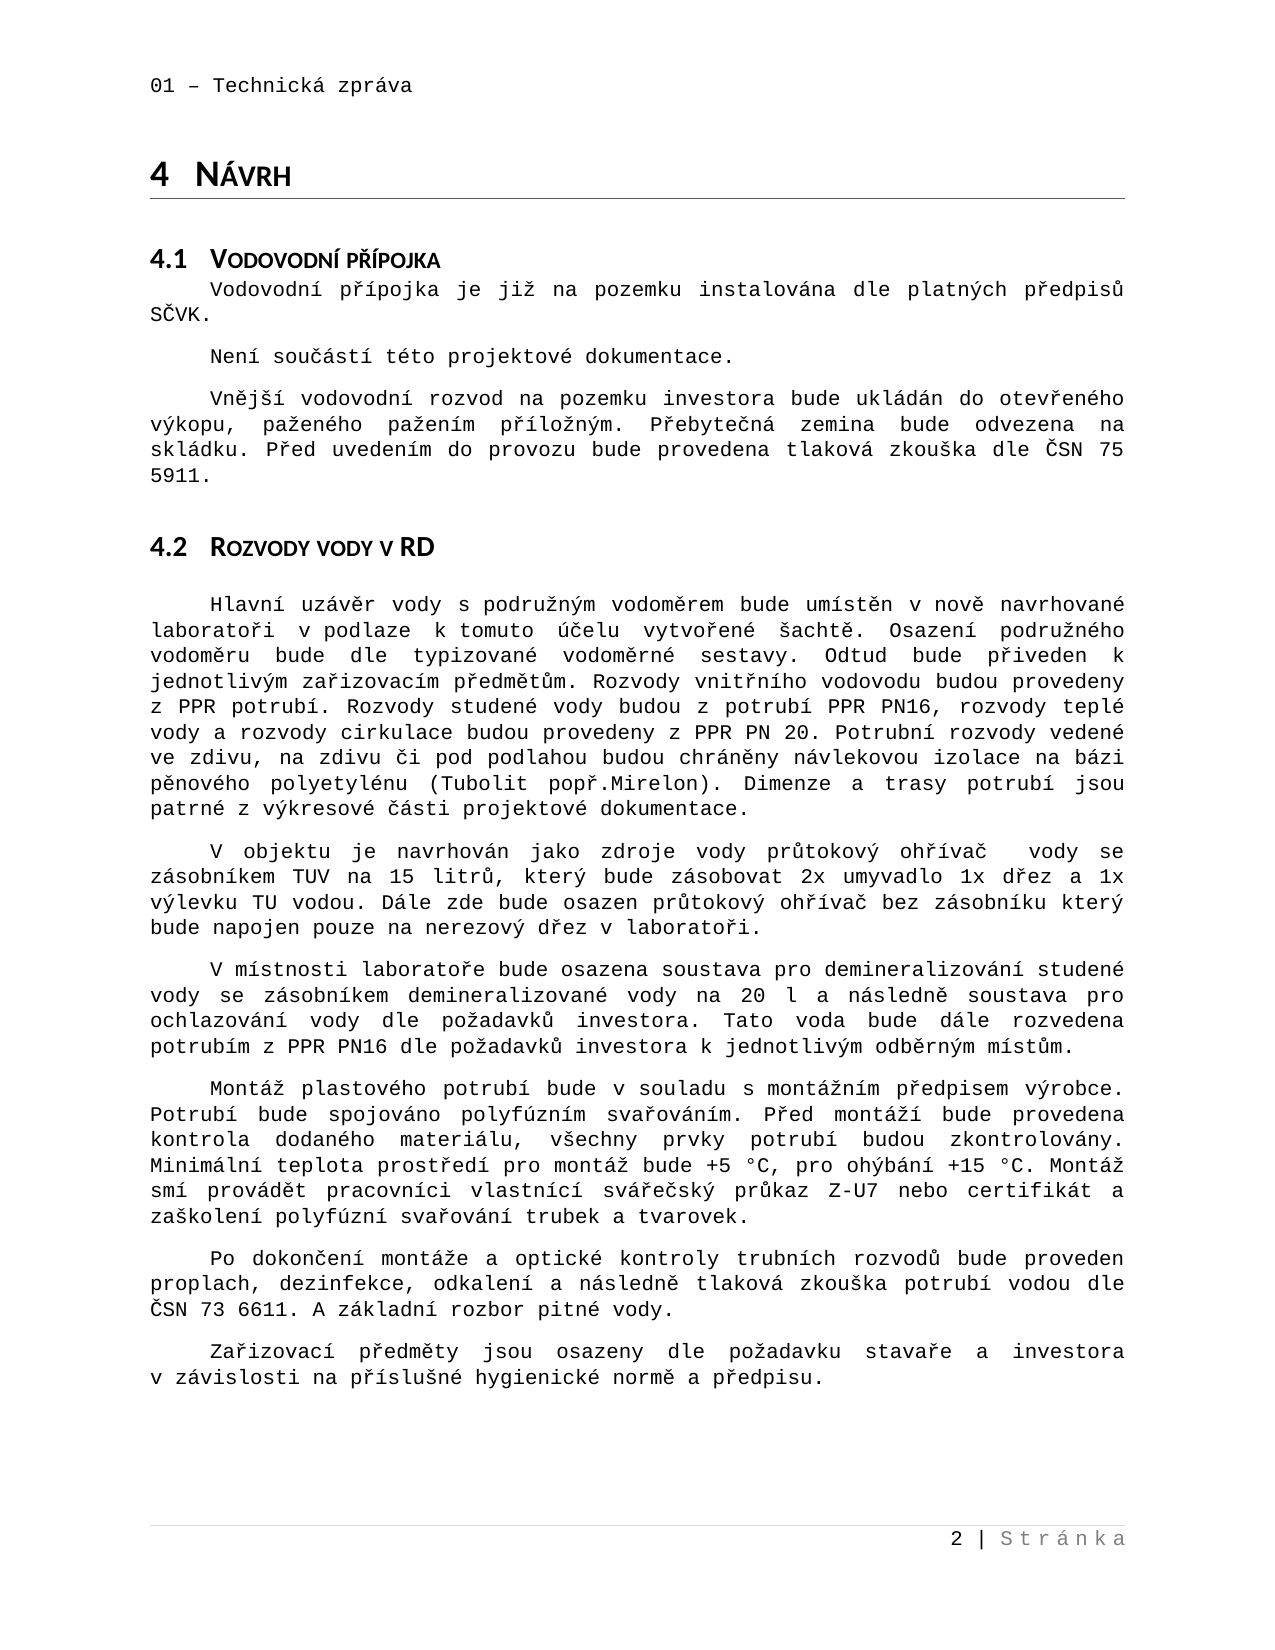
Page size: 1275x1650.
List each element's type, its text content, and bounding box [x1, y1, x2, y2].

text Není součástí této projektové dokumentace. [150, 346, 1125, 370]
subtitle Návrh [150, 150, 1125, 198]
text Vodovodní přípojka je již na pozemku instalována dle platných předpisů SČVK. [150, 278, 1125, 328]
text V místnosti laboratoře bude osazena soustava pro demineralizování studené vody se zásobníkem demineralizované vody na 20 l a následně soustava pro ochlazování vody dle požadavků investora. Tato voda bude dále rozvedena potrubím z PPR PN16 dle požadavků investora k jednotlivým odběrným místům. [150, 959, 1125, 1059]
text V objektu je navrhován jako zdroje vody průtokový ohřívač vody se zásobníkem TUV na 15 litrů, který bude zásobovat 2x umyvadlo 1x dřez a 1x výlevku TU vodou. Dále zde bude osazen průtokový ohřívač bez zásobníku který bude napojen pouze na nerezový dřez v laboratoři. [150, 841, 1125, 941]
text Vnější vodovodní rozvod na pozemku investora bude ukládán do otevřeného výkopu, paženého pažením příložným. Přebytečná zemina bude odvezena na skládku. Před uvedením do provozu bude provedena tlaková zkouška dle ČSN 75 5911. [150, 388, 1125, 489]
text Hlavní uzávěr vody s podružným vodoměrem bude umístěn v nově navrhované laboratoři v podlaze k tomuto účelu vytvořené šachtě. Osazení podružného vodoměru bude dle typizované vodoměrné sestavy. Odtud bude přiveden k jednotlivým zařizovacím předmětům. Rozvody vnitřního vodovodu budou provedeny z PPR potrubí. Rozvody studené vody budou z potrubí PPR PN16, rozvody teplé vody a rozvody cirkulace budou provedeny z PPR PN 20. Potrubní rozvody vedené ve zdivu, na zdivu či pod podlahou budou chráněny návlekovou izolace na bázi pěnového polyetylénu (Tubolit popř.Mirelon). Dimenze a trasy potrubí jsou patrné z výkresové části projektové dokumentace. [150, 594, 1125, 822]
text Zařizovací předměty jsou osazeny dle požadavku stavaře a investora v závislosti na příslušné hygienické normě a předpisu. [150, 1341, 1125, 1390]
subtitle Rozvody vody v RD [150, 528, 1125, 564]
text Montáž plastového potrubí bude v souladu s montážním předpisem výrobce. Potrubí bude spojováno polyfúzním svařováním. Před montáží bude provedena kontrola dodaného materiálu, všechny prvky potrubí budou zkontrolovány. Minimální teplota prostředí pro montáž bude +5 °C, pro ohýbání +15 °C. Montáž smí provádět pracovníci vlastnící svářečský průkaz Z-U7 nebo certifikát a zaškolení polyfúzní svařování trubek a tvarovek. [150, 1078, 1125, 1229]
text Po dokončení montáže a optické kontroly trubních rozvodů bude proveden proplach, dezinfekce, odkalení a následně tlaková zkouška potrubí vodou dle ČSN 73 6611. A základní rozbor pitné vody. [150, 1248, 1125, 1323]
subtitle Vodovodní přípojka [150, 240, 1125, 276]
